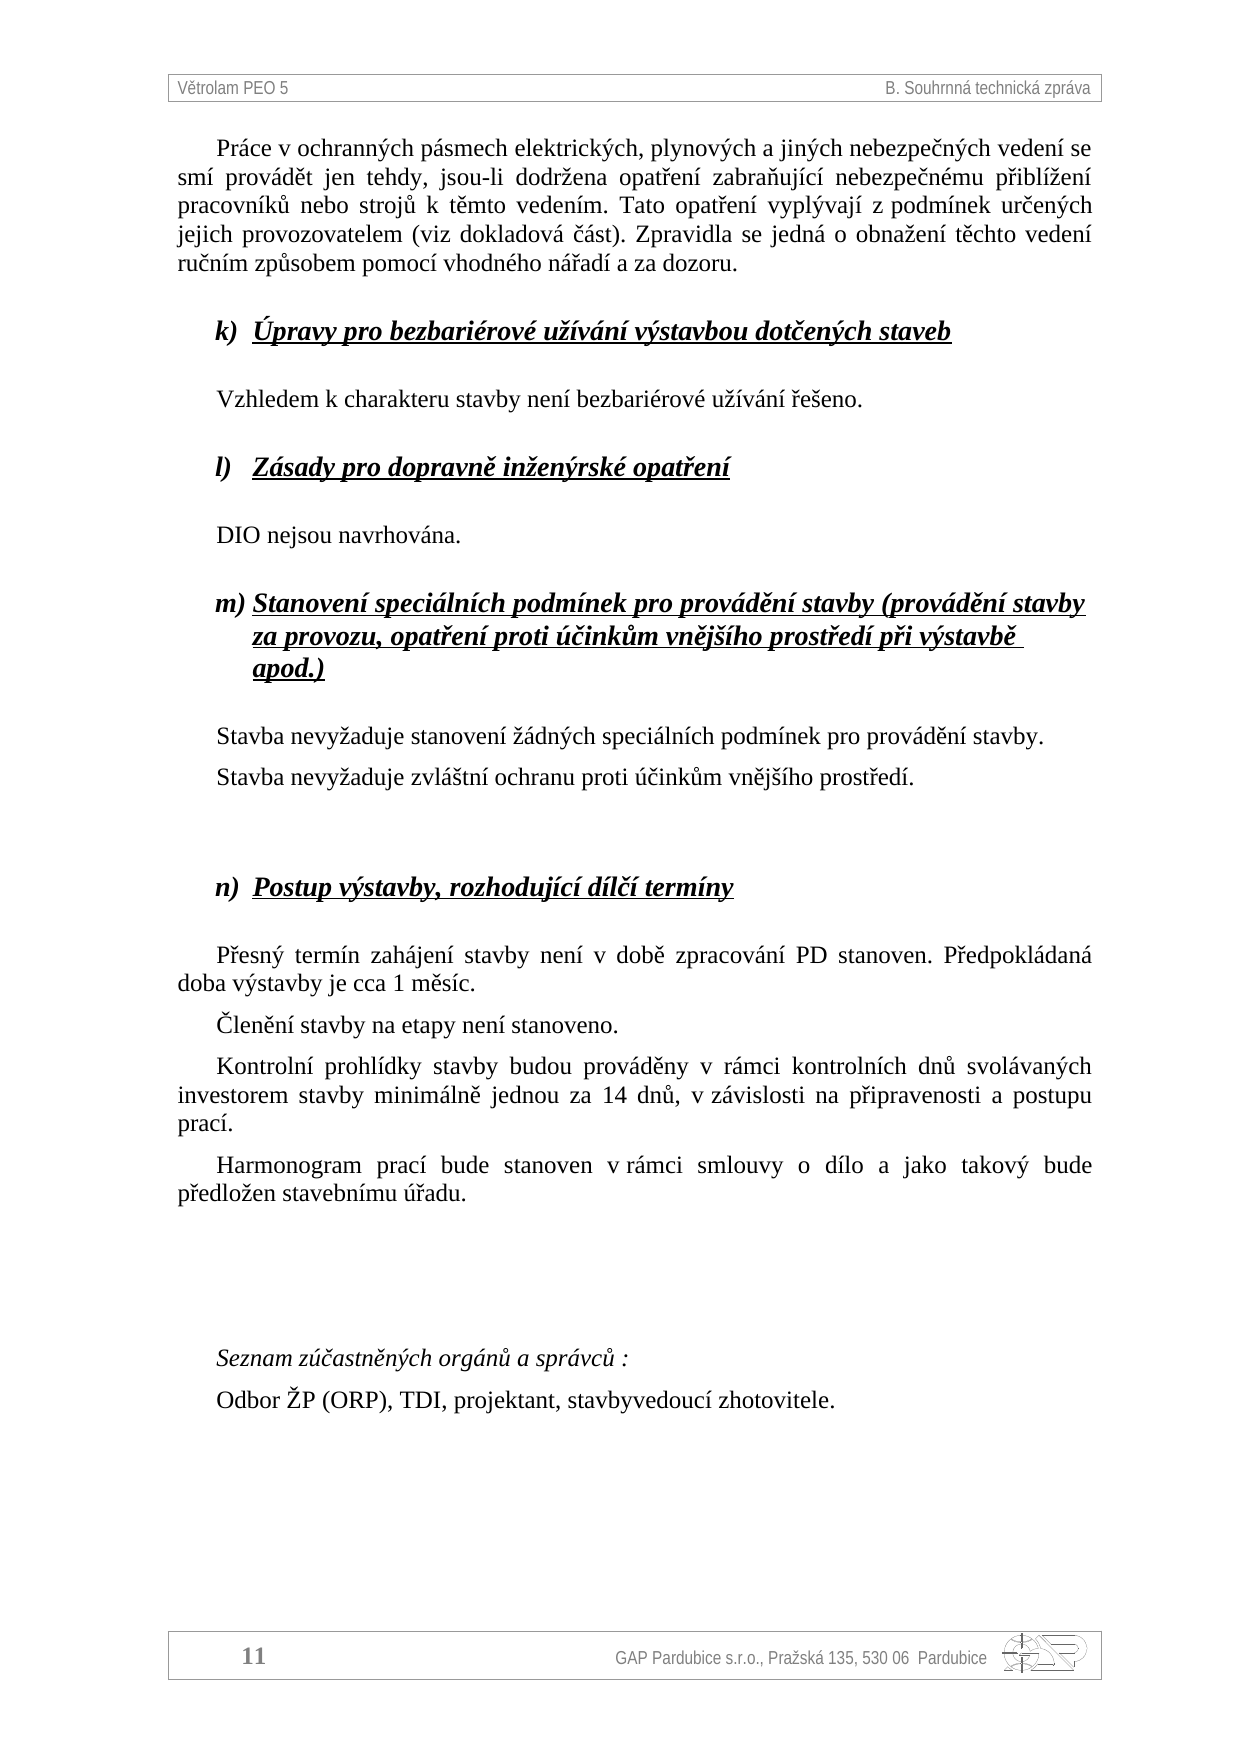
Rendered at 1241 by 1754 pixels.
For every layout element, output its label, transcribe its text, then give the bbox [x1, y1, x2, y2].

text Stavba nevyžaduje zvláštní ochranu proti účinkům vnějšího prostředí. [177, 762, 1092, 791]
list Úpravy pro bezbariérové užívání výstavbou dotčených staveb [215, 314, 1092, 347]
text Seznam zúčastněných orgánů a správců : [177, 1343, 1092, 1372]
text Harmonogram prací bude stanoven v rámci smlouvy o dílo a jako takový bude předložen stavebnímu úřadu. [177, 1150, 1092, 1207]
text Kontrolní prohlídky stavby budou prováděny v rámci kontrolních dnů svolávaných investorem stavby minimálně jednou za 14 dnů, v závislosti na připravenosti a postupu prací. [177, 1051, 1092, 1137]
text Odbor ŽP (ORP), TDI, projektant, stavbyvedoucí zhotovitele. [177, 1385, 1092, 1413]
list Stanovení speciálních podmínek pro provádění stavby (provádění stavby za provozu, opatření proti účinkům vnějšího prostředí při výstavbě apod.) [215, 586, 1092, 684]
text Stavba nevyžaduje stanovení žádných speciálních podmínek pro provádění stavby. [177, 721, 1092, 750]
text DIO nejsou navrhována. [177, 520, 1092, 549]
text Přesný termín zahájení stavby není v době zpracování PD stanoven. Předpokládaná doba výstavby je cca 1 měsíc. [177, 940, 1092, 997]
list Zásady pro dopravně inženýrské opatření [215, 450, 1092, 483]
text Práce v ochranných pásmech elektrických, plynových a jiných nebezpečných vedení se smí provádět jen tehdy, jsou-li dodržena opatření zabraňující nebezpečnému přiblížení pracovníků nebo strojů k těmto vedením. Tato opatření vyplývají z podmínek určených jejich provozovatelem (viz dokladová část). Zpravidla se jedná o obnažení těchto vedení ručním způsobem pomocí vhodného nářadí a za dozoru. [177, 133, 1092, 277]
text Členění stavby na etapy není stanoveno. [177, 1010, 1092, 1038]
text Vzhledem k charakteru stavby není bezbariérové užívání řešeno. [177, 384, 1092, 413]
list Postup výstavby, rozhodující dílčí termíny [215, 870, 1092, 902]
